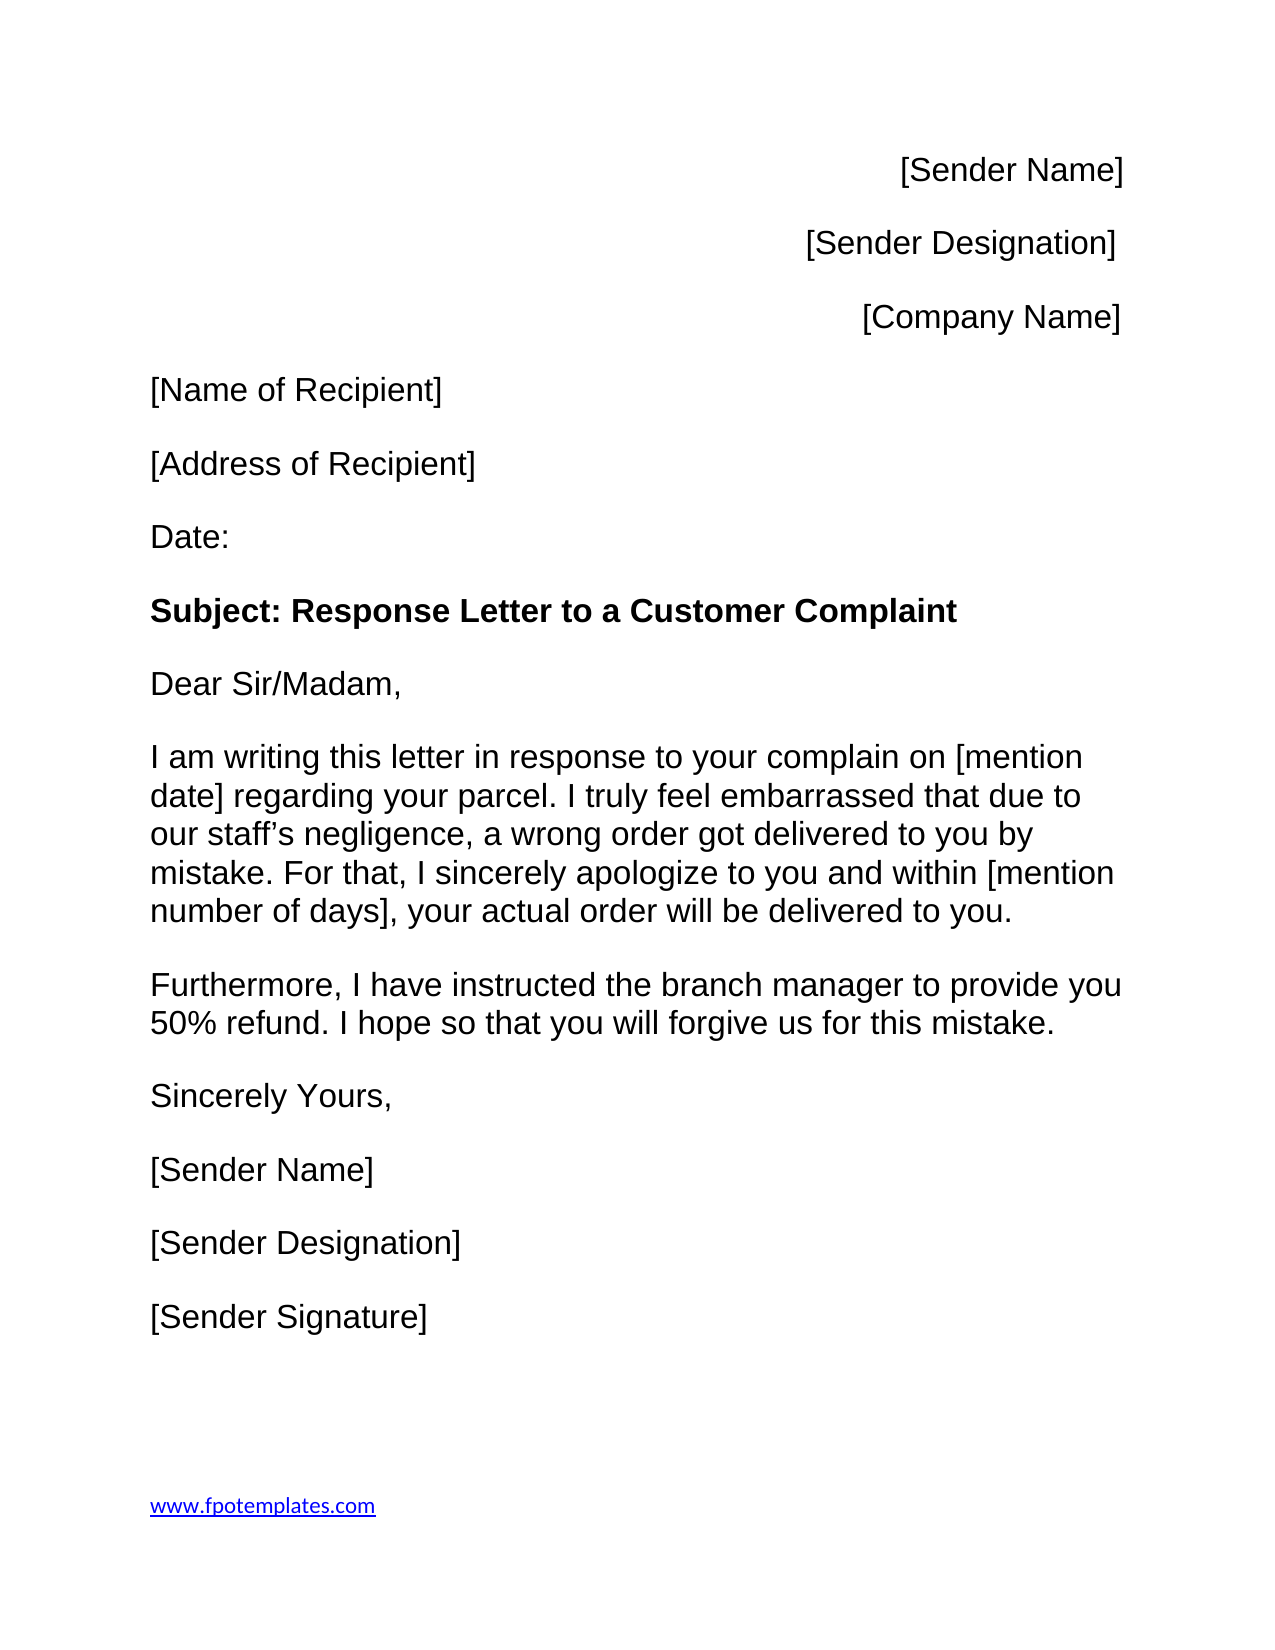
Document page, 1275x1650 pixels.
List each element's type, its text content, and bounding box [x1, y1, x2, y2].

text [Name of Recipient] [150, 370, 1125, 409]
text [Sender Designation] [150, 223, 1125, 262]
text [Sender Signature] [150, 1297, 1125, 1335]
text Sincerely Yours, [150, 1077, 1125, 1115]
text [Address of Recipient] [150, 444, 1125, 482]
text [Sender Designation] [150, 1223, 1125, 1262]
text [Sender Name] [150, 150, 1125, 188]
text Dear Sir/Madam, [150, 664, 1125, 702]
text [Sender Name] [150, 1150, 1125, 1188]
text I am writing this letter in response to your complain on [mention date] regarding your parcel. I truly feel embarrassed that due to our staff’s negligence, a wrong order got delivered to you by mistake. For that, I sincerely apologize to you and within [mention number of days], your actual order will be delivered to you. [150, 737, 1125, 930]
text Subject: Response Letter to a Customer Complaint [150, 591, 1125, 629]
text Date: [150, 517, 1125, 556]
text Furthermore, I have instructed the branch manager to provide you 50% refund. I hope so that you will forgive us for this mistake. [150, 965, 1125, 1042]
text [Company Name] [150, 297, 1125, 335]
